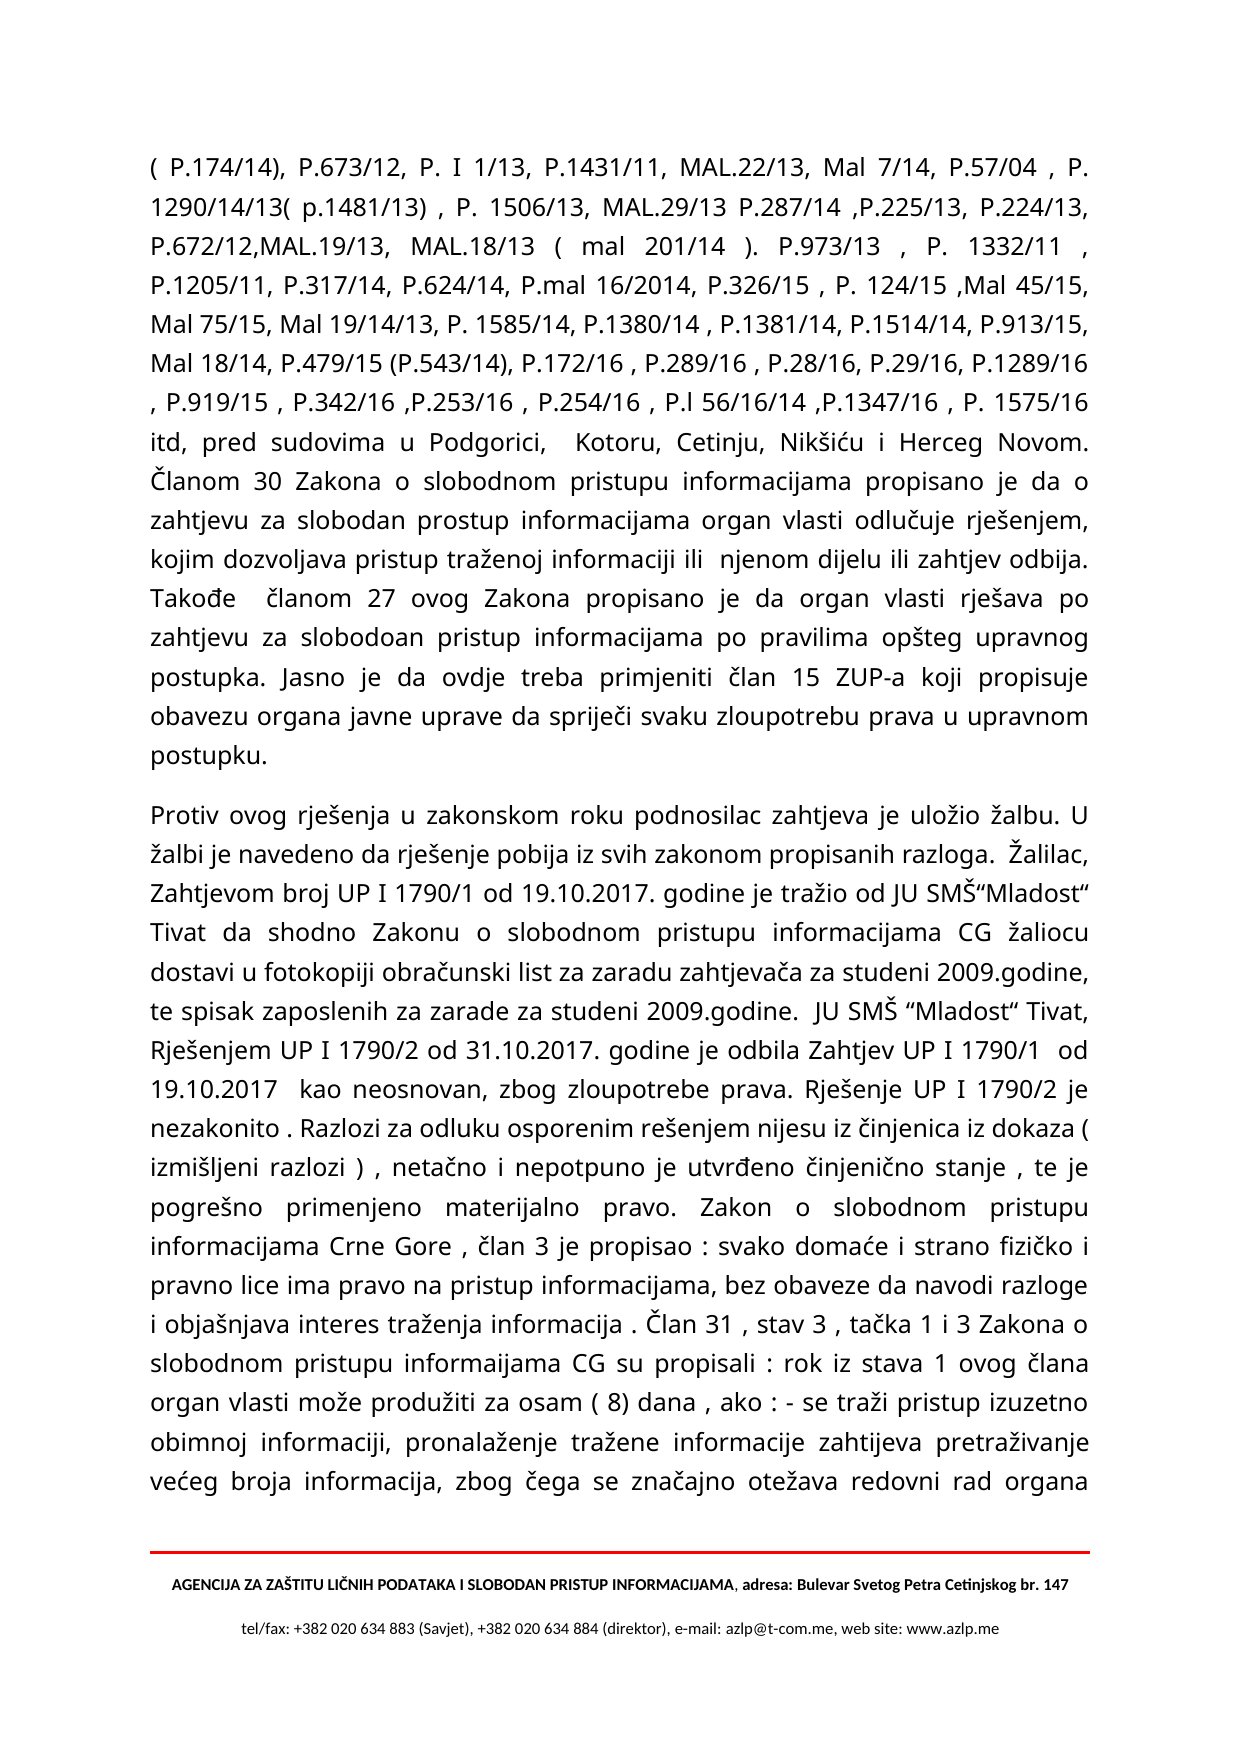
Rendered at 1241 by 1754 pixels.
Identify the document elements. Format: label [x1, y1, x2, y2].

text [150, 150, 1090, 772]
text [150, 797, 1090, 1497]
